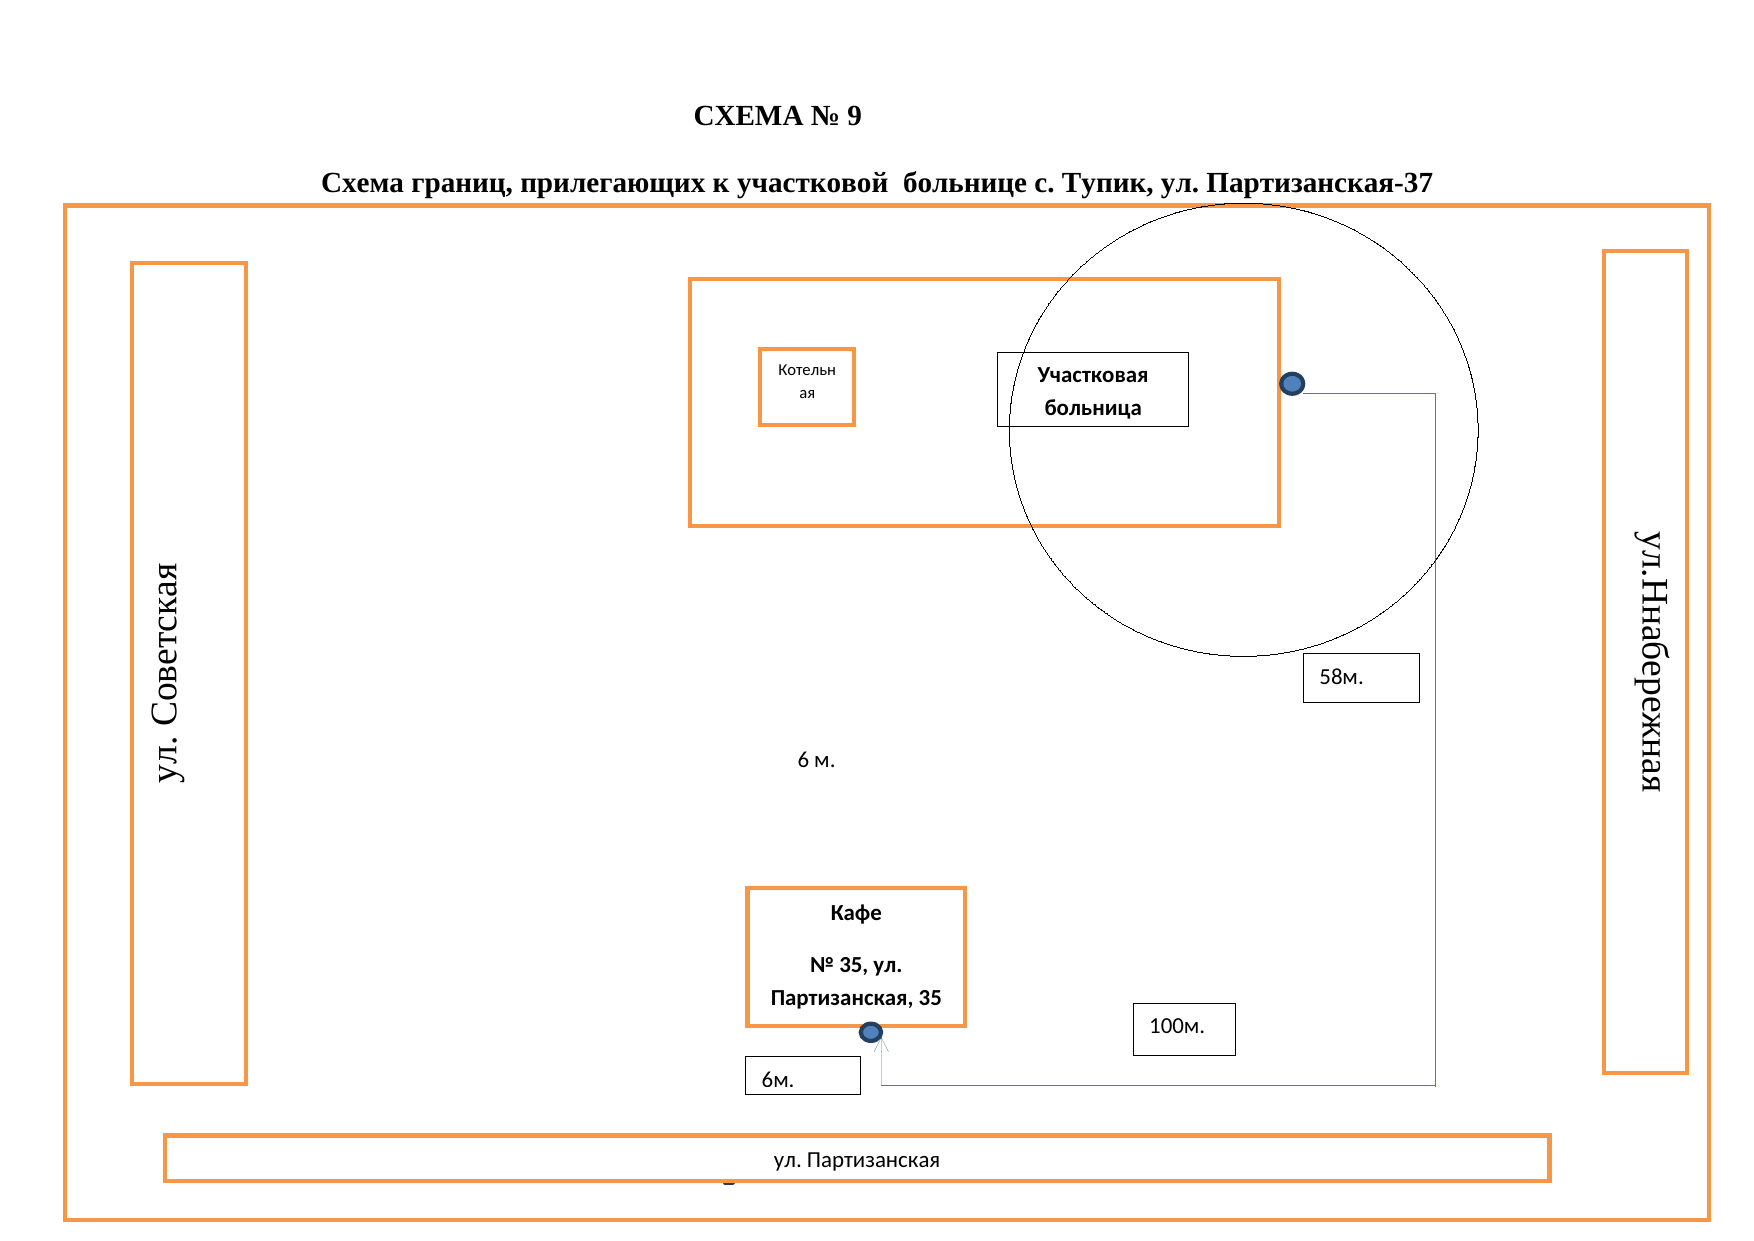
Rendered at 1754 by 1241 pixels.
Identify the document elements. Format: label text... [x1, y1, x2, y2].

text Схема границ, прилегающих к участковой больнице с. Тупик, ул. Партизанская-37 [59, 165, 1695, 198]
text СХЕМА № 9 [59, 98, 1695, 131]
